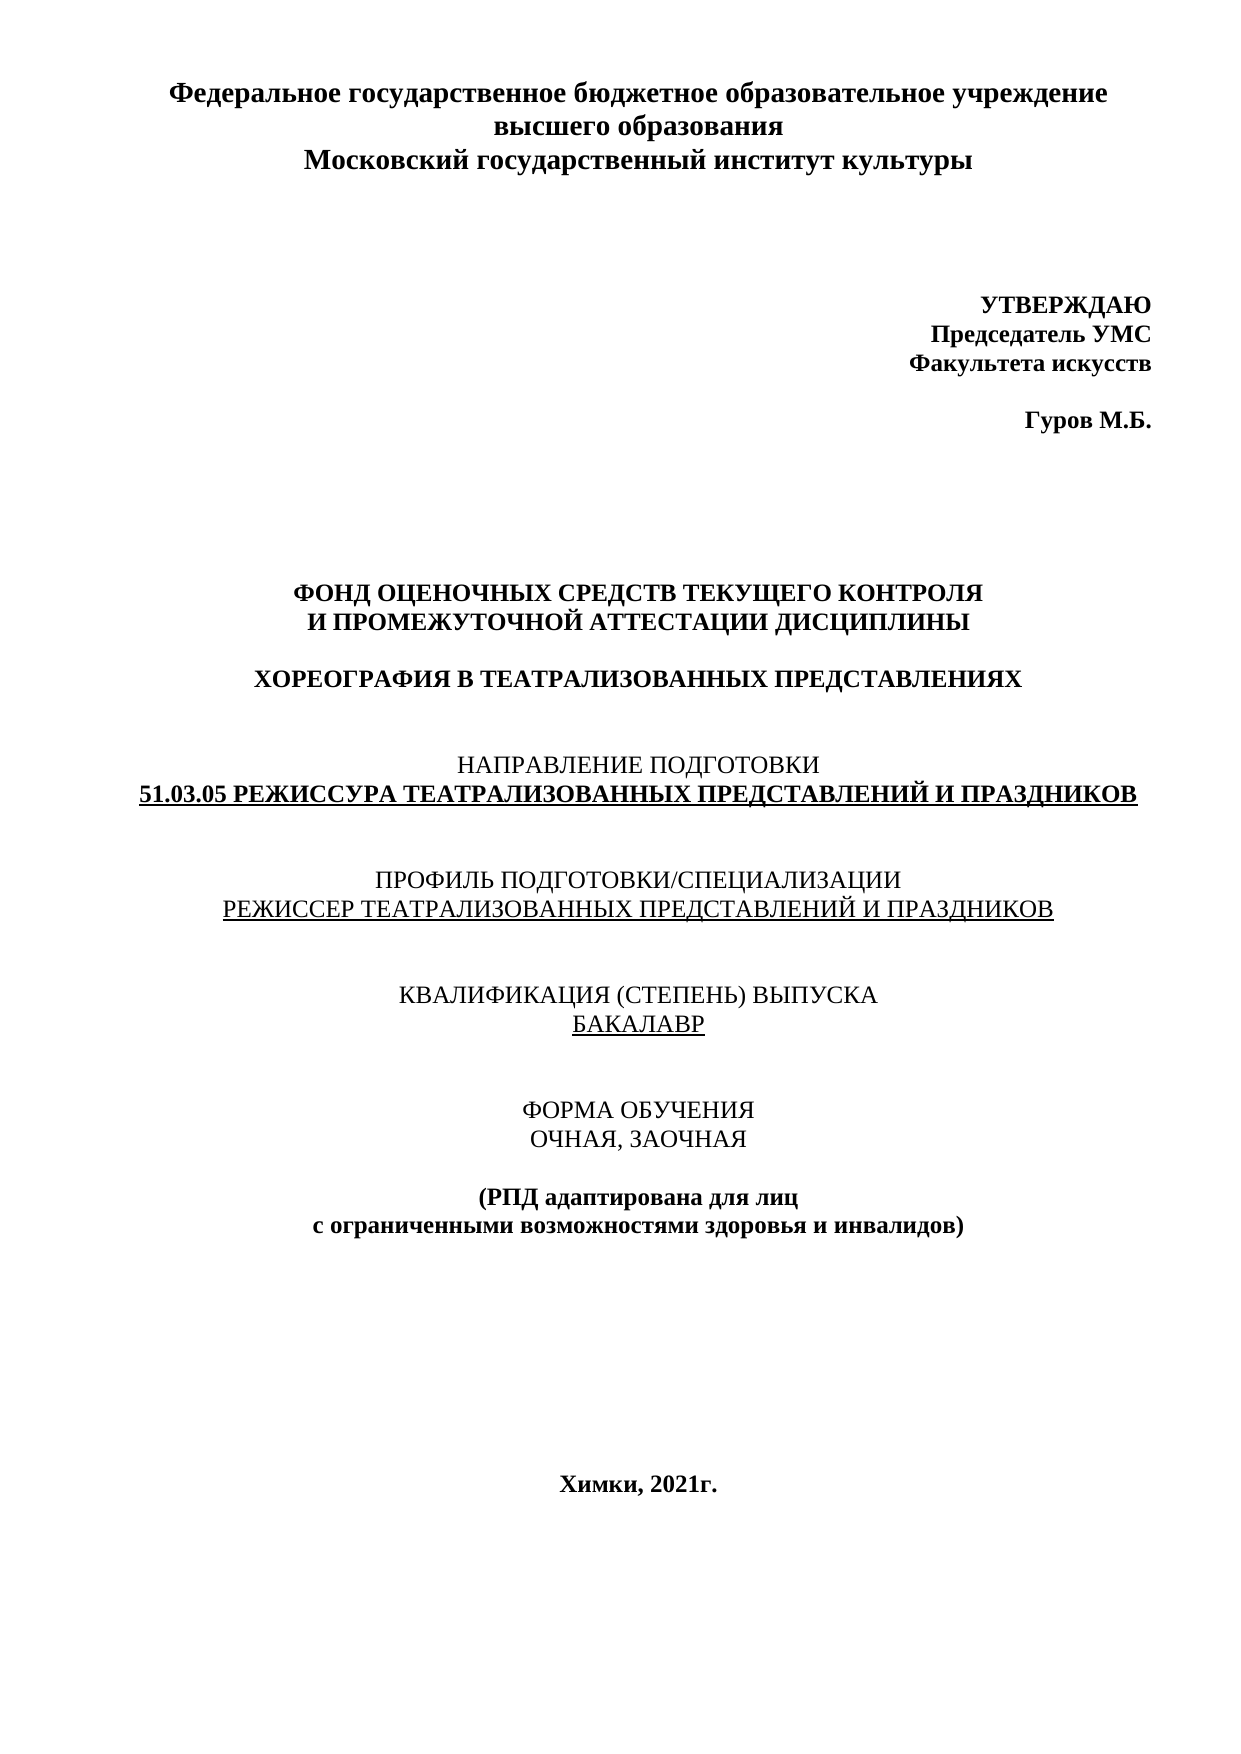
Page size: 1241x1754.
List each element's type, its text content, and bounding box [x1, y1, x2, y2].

text КВАЛИФИКАЦИЯ (СТЕПЕНЬ) ВЫПУСКА [125, 981, 1152, 1009]
text РЕЖИССЕР ТЕАТРАЛИЗОВАННЫХ ПРЕДСТАВЛЕНИЙ И ПРАЗДНИКОВ [125, 894, 1152, 923]
text ФОРМА ОБУЧЕНИЯ [125, 1096, 1152, 1124]
text ФОНД ОЦЕНОЧНЫХ СРЕДСТВ ТЕКУЩЕГО КОНТРОЛЯ [125, 578, 1152, 607]
text с ограниченными возможностями здоровья и инвалидов) [125, 1211, 1152, 1239]
text Федеральное государственное бюджетное образовательное учреждение [125, 75, 1152, 108]
text ОЧНАЯ, ЗАОЧНАЯ [125, 1124, 1152, 1153]
text БАКАЛАВР [125, 1009, 1152, 1038]
text ПРОФИЛЬ ПОДГОТОВКИ/СПЕЦИАЛИЗАЦИИ [125, 866, 1152, 894]
text Гуров М.Б. [125, 406, 1152, 434]
text ХОРЕОГРАФИЯ В ТЕАТРАЛИЗОВАННЫХ ПРЕДСТАВЛЕНИЯХ [125, 664, 1152, 693]
text Председатель УМС [125, 319, 1152, 348]
text УТВЕРЖДАЮ [125, 291, 1152, 319]
text (РПД адаптирована для лиц [125, 1182, 1152, 1211]
text 51.03.05 РЕЖИССУРА ТЕАТРАЛИЗОВАННЫХ ПРЕДСТАВЛЕНИЙ И ПРАЗДНИКОВ [125, 779, 1152, 808]
text НАПРАВЛЕНИЕ ПОДГОТОВКИ [125, 751, 1152, 779]
text И ПРОМЕЖУТОЧНОЙ АТТЕСТАЦИИ ДИСЦИПЛИНЫ [125, 607, 1152, 664]
text Химки, 2021г. [125, 1469, 1152, 1498]
text Московский государственный институт культуры [125, 142, 1152, 176]
text высшего образования [125, 108, 1152, 142]
text Факультета искусств [125, 348, 1152, 377]
